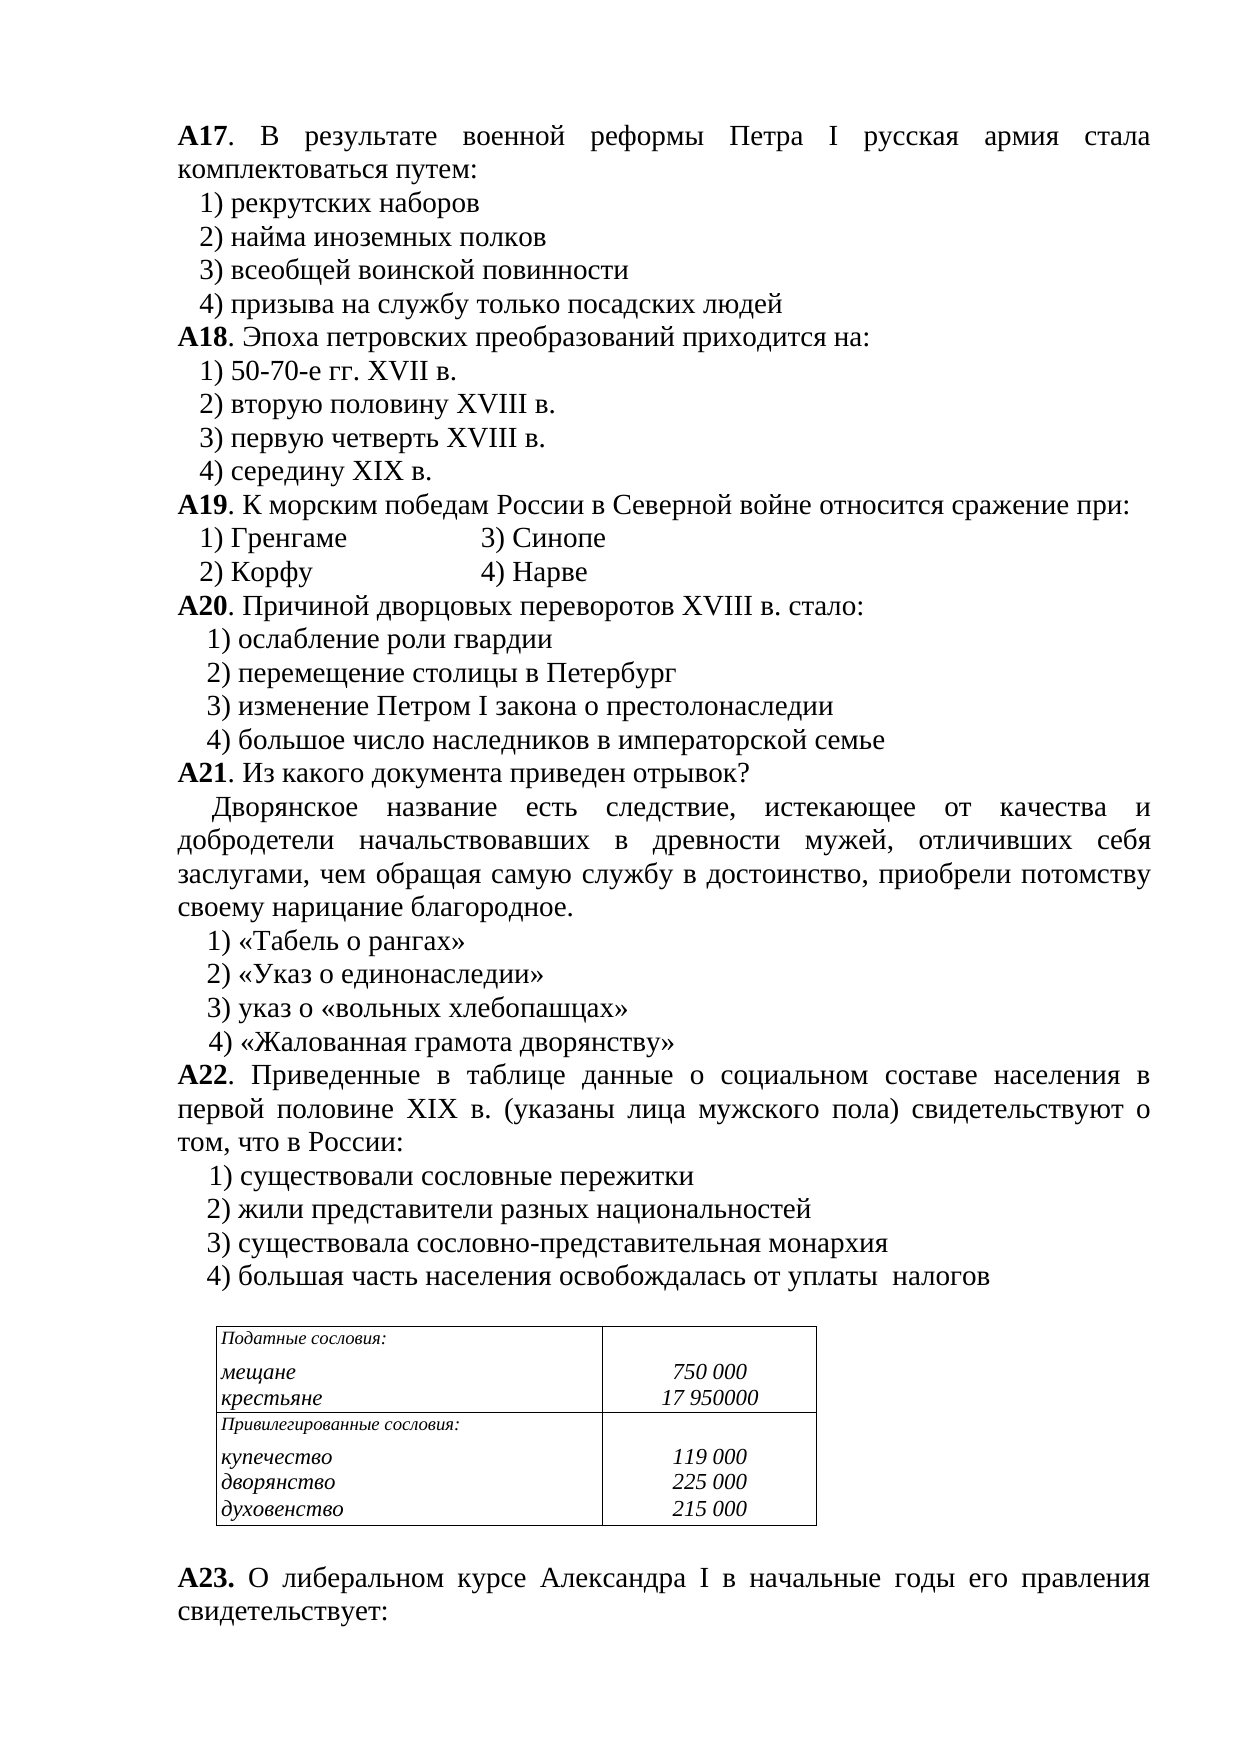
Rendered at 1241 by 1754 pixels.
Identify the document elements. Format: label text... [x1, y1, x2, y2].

text 1) Гренгаме 3) Синопе [177, 521, 1152, 554]
table_cell Привилегированные сословия: [217, 1413, 602, 1443]
text 2) найма иноземных полков [177, 219, 1152, 252]
text 4) большое число наследников в императорской семье [177, 722, 1152, 755]
text А17. В результате военной реформы Петра I русская армия стала комплектоваться путем: [177, 118, 1152, 185]
table_cell купечество [217, 1443, 602, 1468]
table_header [603, 1327, 816, 1358]
table_cell 225 000 [603, 1468, 816, 1495]
text 2) «Указ о единонаследии» [177, 957, 1152, 990]
text 1) «Табель о рангах» [177, 923, 1152, 957]
text А19. К морским победам России в Северной войне относится сражение при: [177, 487, 1152, 521]
table_cell крестьяне [217, 1384, 602, 1412]
table_cell 119 000 [603, 1443, 816, 1468]
text 3) существовала сословно-представительная монархия [177, 1225, 1152, 1258]
table_cell [603, 1413, 816, 1443]
text 1) 50-70-е гг. XVII в. [177, 353, 1152, 386]
text 2) перемещение столицы в Петербург [177, 655, 1152, 688]
text 2) жили представители разных национальностей [177, 1191, 1152, 1225]
table_cell 750 000 [603, 1358, 816, 1384]
text А22. Приведенные в таблице данные о социальном составе населения в первой половине XIX в. (указаны лица мужского пола) свидетельствуют о том, что в России: [177, 1057, 1152, 1158]
text А21. Из какого документа приведен отрывок? [177, 755, 1152, 789]
table_cell мещане [217, 1358, 602, 1384]
text 1) существовали сословные пережитки [177, 1158, 1152, 1191]
table_cell духовенство [217, 1495, 602, 1525]
text 4) середину XIX в. [177, 453, 1152, 487]
text 1) рекрутских наборов [177, 185, 1152, 219]
table_cell 215 000 [603, 1495, 816, 1525]
text 2) Корфу 4) Нарве [177, 554, 1152, 588]
table_cell дворянство [217, 1468, 602, 1495]
table_header Податные сословия: [217, 1327, 602, 1358]
text 2) вторую половину XVIII в. [177, 386, 1152, 420]
text 3) указ о «вольных хлебопашцах» [177, 990, 1152, 1024]
table_cell 17 950000 [603, 1384, 816, 1412]
text 3) изменение Петром I закона о престолонаследии [177, 688, 1152, 722]
text Дворянское название есть следствие, истекающее от качества и добродетели начальствовавших в древности мужей, отличивших себя заслугами, чем обращая самую службу в достоинство, приобрели потомству своему нарицание благородное. [177, 789, 1152, 923]
text 3) первую четверть XVIII в. [177, 420, 1152, 453]
text 4) «Жалованная грамота дворянству» [177, 1024, 1152, 1057]
text 4) призыва на службу только посадских людей [177, 286, 1152, 319]
text А23. О либеральном курсе Александра I в начальные годы его правления свидетельствует: [177, 1560, 1152, 1627]
text А20. Причиной дворцовых переворотов XVIII в. стало: [177, 588, 1152, 621]
text 1) ослабление роли гвардии [177, 621, 1152, 655]
text 4) большая часть населения освобождалась от уплаты налогов [177, 1258, 1152, 1292]
text 3) всеобщей воинской повинности [177, 252, 1152, 286]
text А18. Эпоха петровских преобразований приходится на: [177, 319, 1152, 353]
